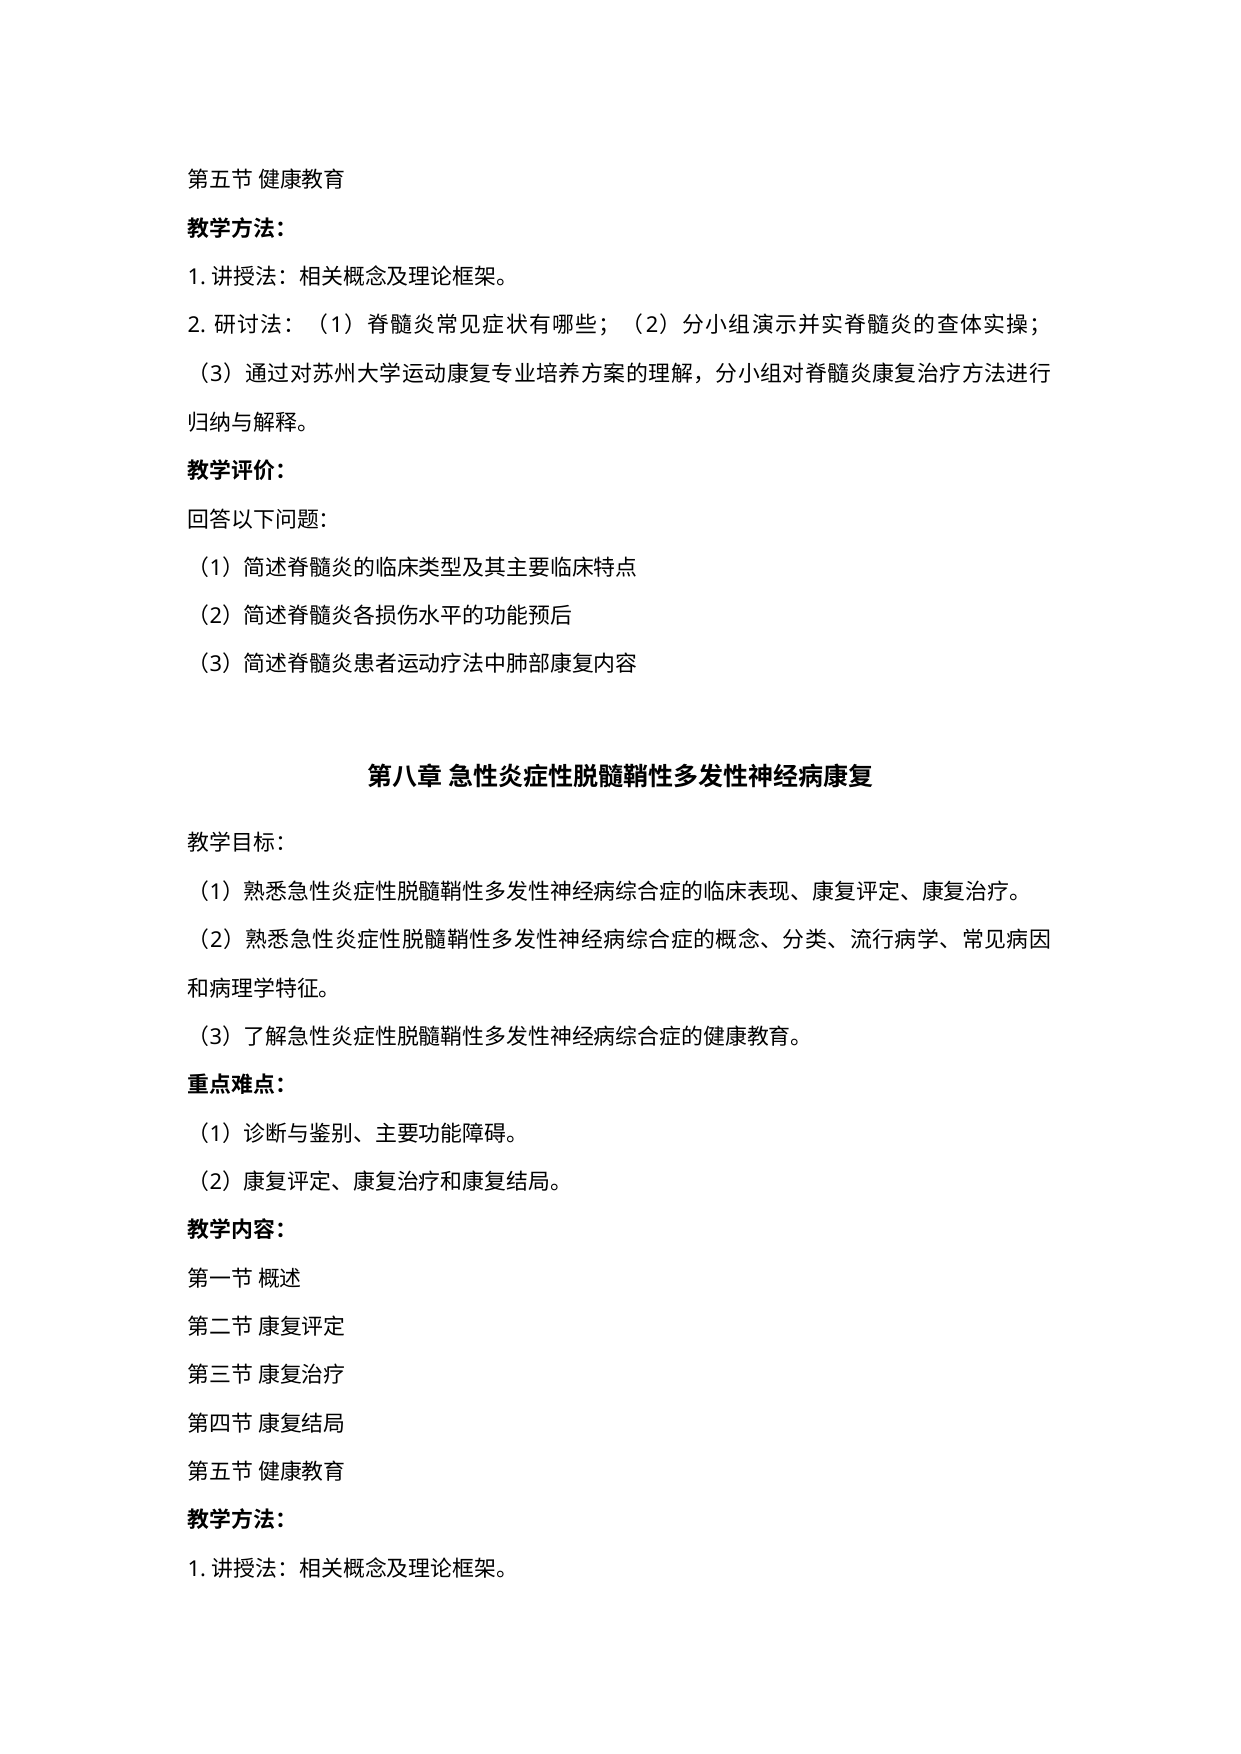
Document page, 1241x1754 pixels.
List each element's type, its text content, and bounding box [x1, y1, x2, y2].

text 回答以下问题： [187, 501, 1053, 534]
text （1）熟悉急性炎症性脱髓鞘性多发性神经病综合症的临床表现、康复评定、康复治疗。 [187, 873, 1053, 906]
text 第五节 健康教育 [187, 162, 1053, 194]
text 第四节 康复结局 [187, 1405, 1053, 1438]
text （3）简述脊髓炎患者运动疗法中肺部康复内容 [187, 646, 1053, 679]
text 教学方法： [187, 1502, 1053, 1534]
text （1）简述脊髓炎的临床类型及其主要临床特点 [187, 549, 1053, 582]
text 第二节 康复评定 [187, 1309, 1053, 1341]
text 第一节 概述 [187, 1260, 1053, 1293]
text 教学评价： [187, 453, 1053, 485]
text 教学方法： [187, 210, 1053, 243]
text （1）诊断与鉴别、主要功能障碍。 [187, 1115, 1053, 1148]
text （2）康复评定、康复治疗和康复结局。 [187, 1164, 1053, 1196]
text 重点难点： [187, 1067, 1053, 1099]
text 2. 研讨法：（1）脊髓炎常见症状有哪些；（2）分小组演示并实脊髓炎的查体实操； （3）通过对苏州大学运动康复专业培养方案的理解，分小组对脊髓炎康复治疗方法进行归纳与解释。 [187, 307, 1053, 437]
text （3）了解急性炎症性脱髓鞘性多发性神经病综合症的健康教育。 [187, 1019, 1053, 1051]
text （2）简述脊髓炎各损伤水平的功能预后 [187, 598, 1053, 630]
text 第三节 康复治疗 [187, 1357, 1053, 1389]
text 1. 讲授法：相关概念及理论框架。 [187, 1550, 1053, 1583]
text （2）熟悉急性炎症性脱髓鞘性多发性神经病综合症的概念、分类、流行病学、常见病因和病理学特征。 [187, 922, 1053, 1003]
text 第五节 健康教育 [187, 1454, 1053, 1486]
text 第八章 急性炎症性脱髓鞘性多发性神经病康复 [187, 742, 1053, 807]
text 教学内容： [187, 1212, 1053, 1244]
text 教学目标： [187, 825, 1053, 857]
text 1. 讲授法：相关概念及理论框架。 [187, 259, 1053, 291]
